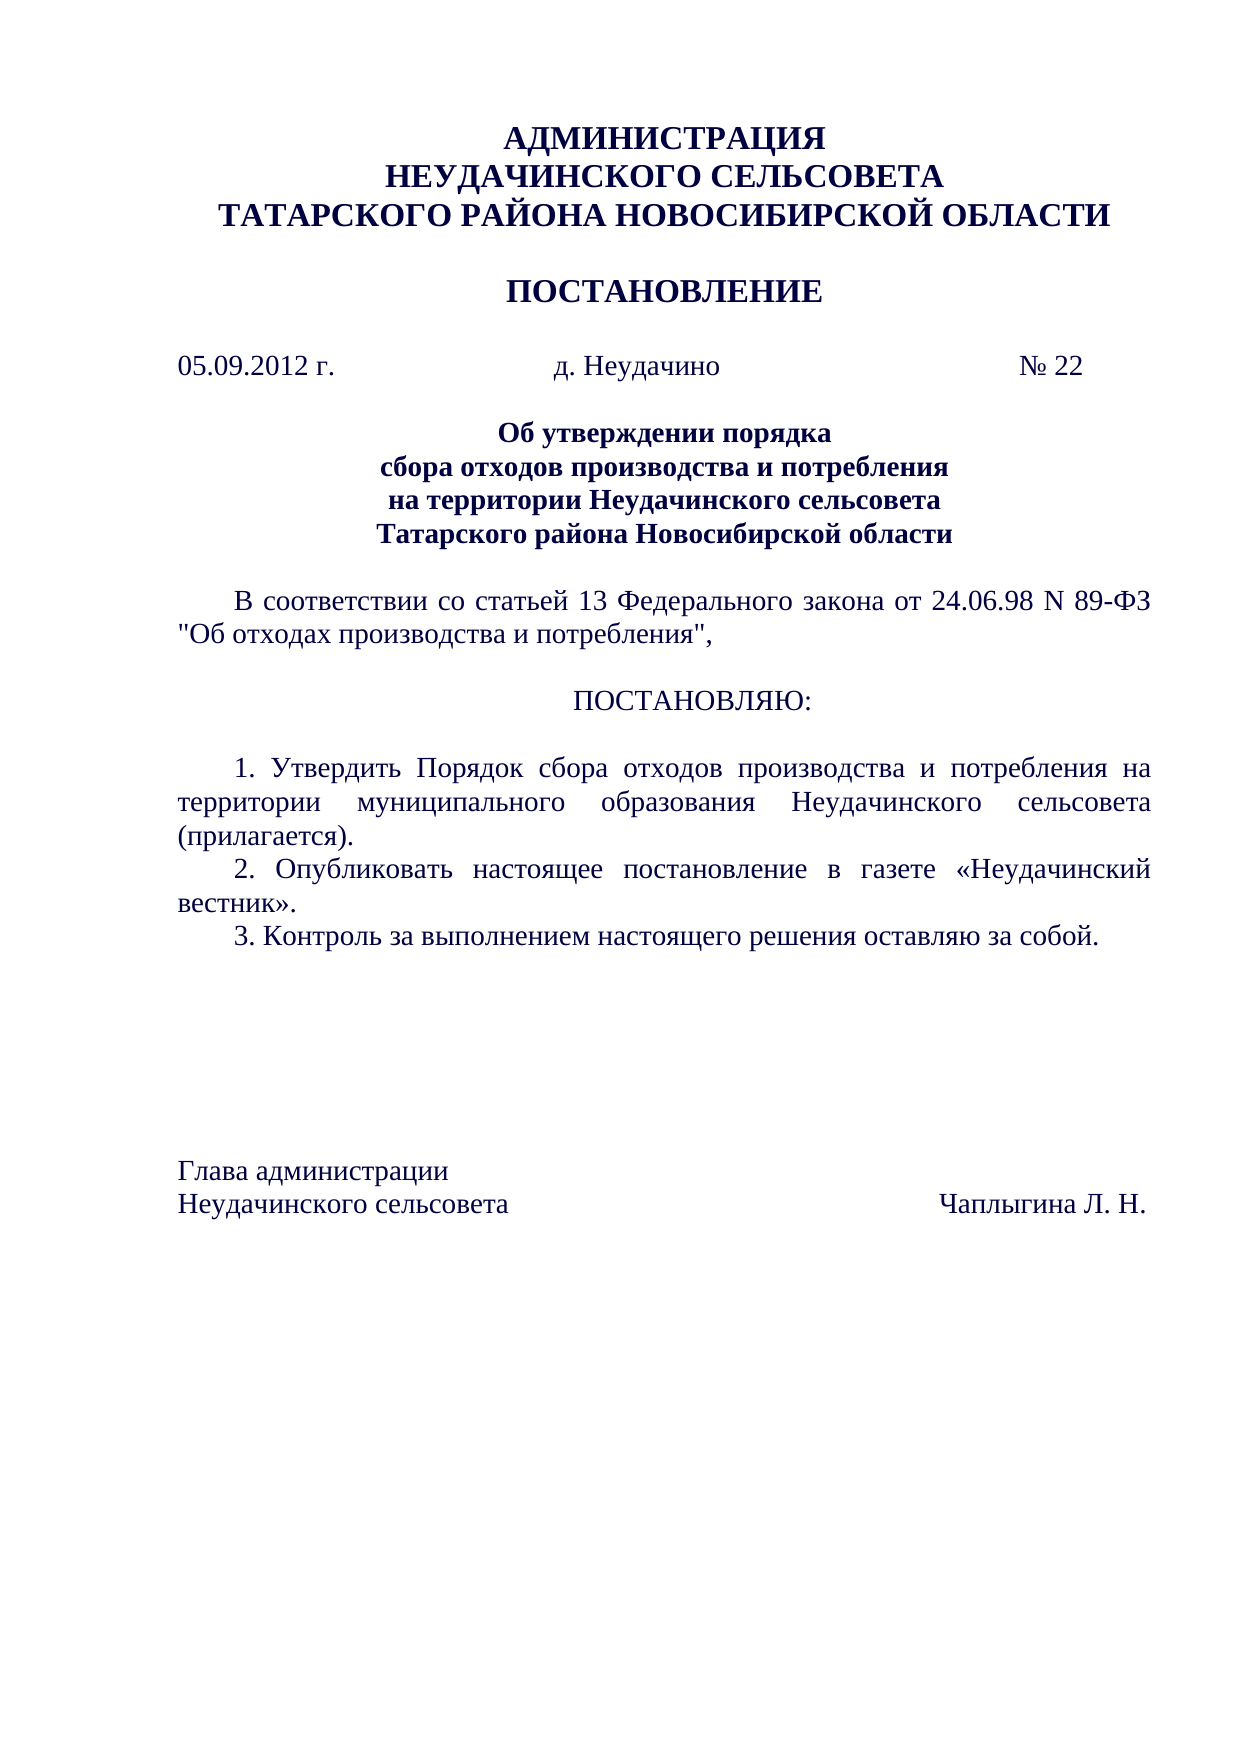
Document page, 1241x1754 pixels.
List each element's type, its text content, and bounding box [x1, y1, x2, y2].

text ПОСТАНОВЛЯЮ: [177, 683, 1152, 717]
text Татарского района Новосибирской области [177, 516, 1152, 549]
text на территории Неудачинского сельсовета [177, 482, 1152, 516]
text Неудачинского сельсовета Чаплыгина Л. Н. [177, 1187, 1152, 1220]
text 05.09.2012 г. д. Неудачино № 22 [177, 348, 1152, 382]
text АДМИНИСТРАЦИЯ [177, 118, 1152, 156]
text ПОСТАНОВЛЕНИЕ [177, 271, 1152, 310]
text 1. Утвердить Порядок сбора отходов производства и потребления на территории муниципального образования Неудачинского сельсовета (прилагается). [177, 751, 1152, 851]
text Глава администрации [177, 1153, 1152, 1187]
text 2. Опубликовать настоящее постановление в газете «Неудачинский вестник». [177, 851, 1152, 918]
text ТАТАРСКОГО РАЙОНА НОВОСИБИРСКОЙ ОБЛАСТИ [177, 195, 1152, 233]
text Об утверждении порядка [177, 415, 1152, 449]
text сбора отходов производства и потребления [177, 449, 1152, 482]
text 3. Контроль за выполнением настоящего решения оставляю за собой. [177, 918, 1152, 952]
text НЕУДАЧИНСКОГО СЕЛЬСОВЕТА [177, 156, 1152, 195]
text В соответствии со статьей 13 Федерального закона от 24.06.98 N 89-ФЗ "Об отходах производства и потребления", [177, 583, 1152, 650]
